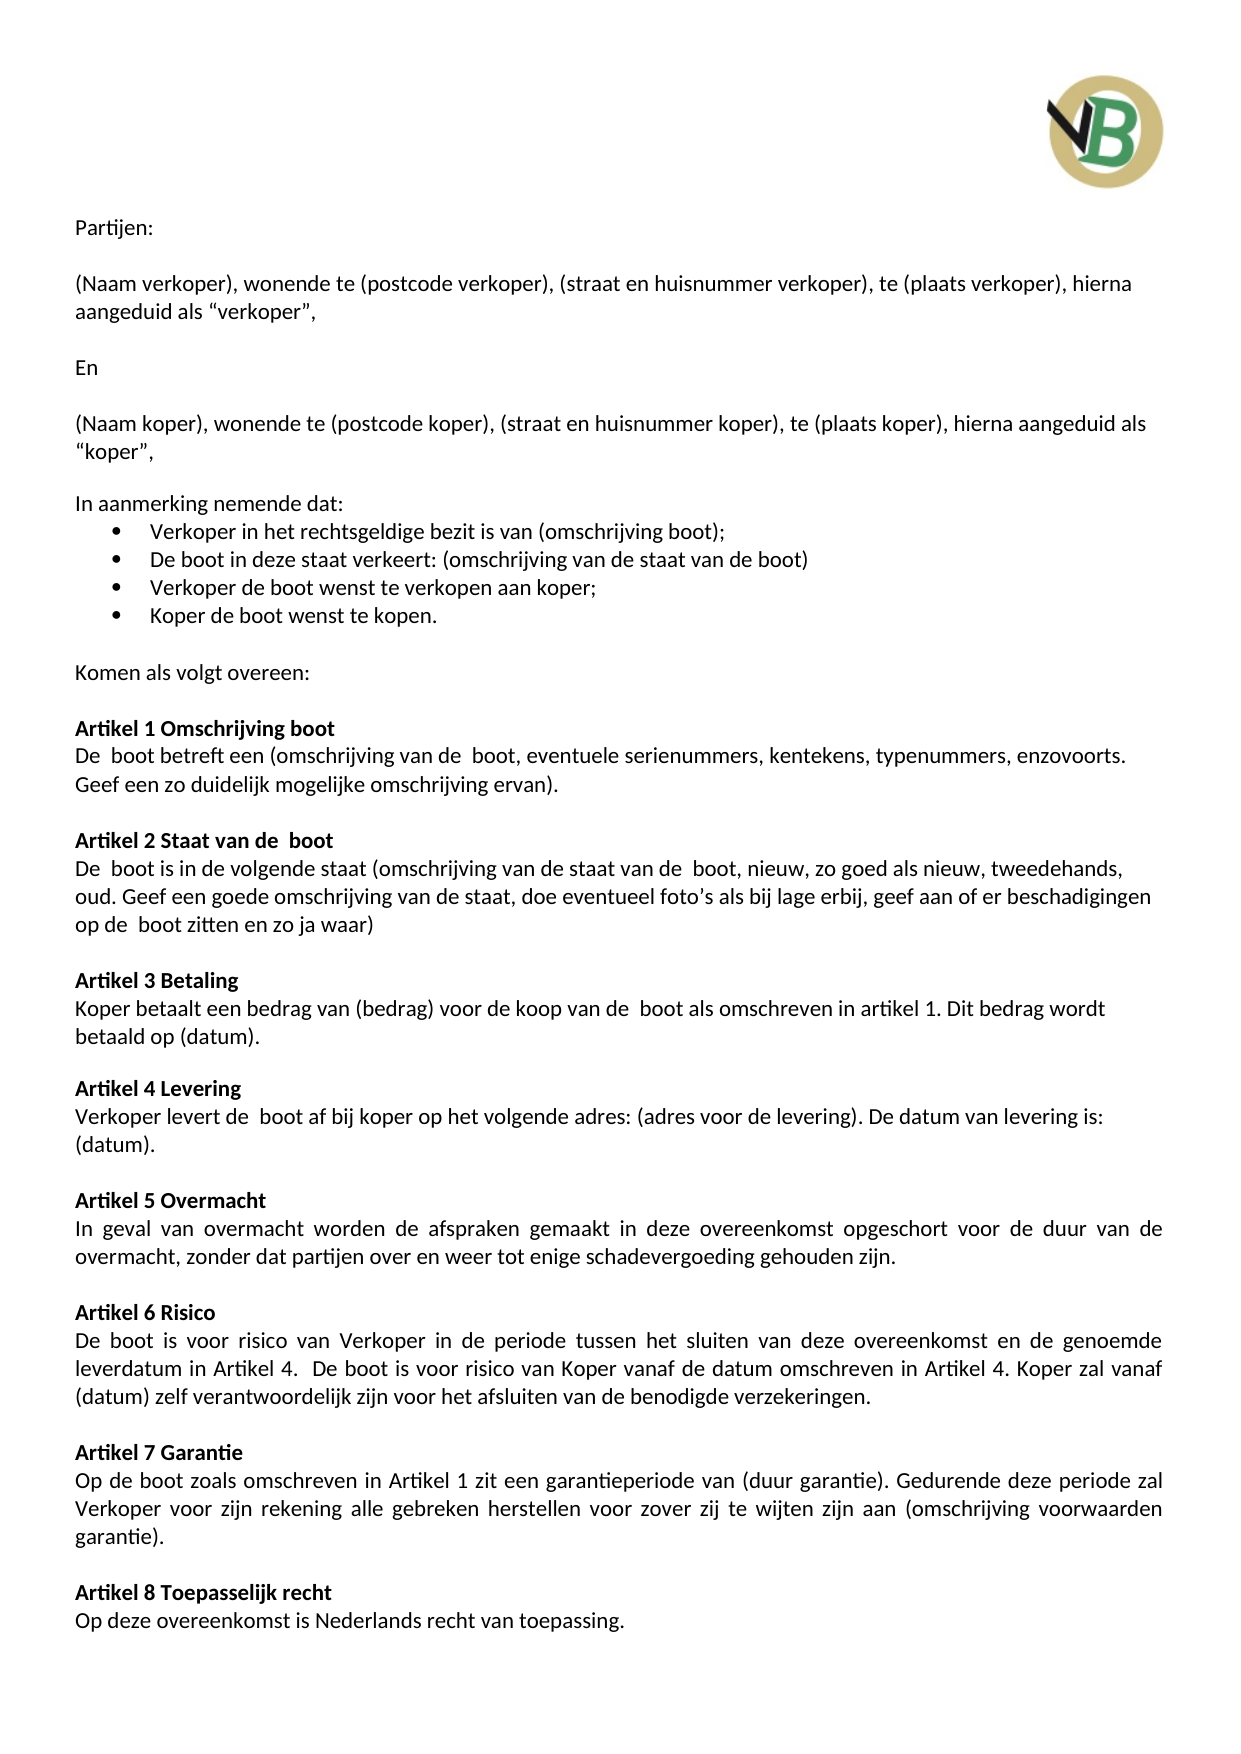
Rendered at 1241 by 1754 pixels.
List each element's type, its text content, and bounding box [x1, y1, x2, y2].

text En [75, 353, 1165, 381]
text De boot is voor risico van Verkoper in de periode tussen het sluiten van deze overeenkomst en de genoemde leverdatum in Artikel 4. De boot is voor risico van Koper vanaf de datum omschreven in Artikel 4. Koper zal vanaf (datum) zelf verantwoordelijk zijn voor het afsluiten van de benodigde verzekeringen. [75, 1326, 1165, 1410]
text In aanmerking nemende dat: [75, 489, 1165, 517]
list Verkoper de boot wenst te verkopen aan koper; [112, 573, 1165, 602]
text (Naam verkoper), wonende te (postcode verkoper), (straat en huisnummer verkoper), te (plaats verkoper), hierna aangeduid als “verkoper”, [75, 269, 1165, 325]
text Artikel 1 Omschrijving boot [75, 714, 1165, 742]
text Artikel 3 Betaling [75, 966, 1165, 994]
text (Naam koper), wonende te (postcode koper), (straat en huisnummer koper), te (plaats koper), hierna aangeduid als “koper”, [75, 409, 1165, 465]
text Koper betaalt een bedrag van (bedrag) voor de koop van de boot als omschreven in artikel 1. Dit bedrag wordt betaald op (datum). [75, 994, 1165, 1050]
text Artikel 4 Levering [75, 1074, 1165, 1102]
text In geval van overmacht worden de afspraken gemaakt in deze overeenkomst opgeschort voor de duur van de overmacht, zonder dat partijen over en weer tot enige schadevergoeding gehouden zijn. [75, 1214, 1165, 1270]
text Op deze overeenkomst is Nederlands recht van toepassing. [75, 1606, 1165, 1634]
text De boot is in de volgende staat (omschrijving van de staat van de boot, nieuw, zo goed als nieuw, tweedehands, oud. Geef een goede omschrijving van de staat, doe eventueel foto’s als bij lage erbij, geef aan of er beschadigingen op de boot zitten en zo ja waar) [75, 854, 1165, 938]
list De boot in deze staat verkeert: (omschrijving van de staat van de boot) [112, 546, 1165, 573]
picture [1046, 73, 1166, 190]
text Komen als volgt overeen: [75, 658, 1165, 686]
text De boot betreft een (omschrijving van de boot, eventuele serienummers, kentekens, typenummers, enzovoorts. Geef een zo duidelijk mogelijke omschrijving ervan). [75, 742, 1165, 798]
text Artikel 5 Overmacht [75, 1186, 1165, 1214]
text Verkoper levert de boot af bij koper op het volgende adres: (adres voor de levering). De datum van levering is: (datum). [75, 1102, 1165, 1158]
list Verkoper in het rechtsgeldige bezit is van (omschrijving boot); [112, 517, 1165, 546]
text Artikel 6 Risico [75, 1298, 1165, 1326]
list Koper de boot wenst te kopen. [112, 602, 1165, 629]
text Artikel 2 Staat van de boot [75, 826, 1165, 854]
text Artikel 8 Toepasselijk recht [75, 1578, 1165, 1606]
text Partijen: [75, 213, 1165, 241]
text Op de boot zoals omschreven in Artikel 1 zit een garantieperiode van (duur garantie). Gedurende deze periode zal Verkoper voor zijn rekening alle gebreken herstellen voor zover zij te wijten zijn aan (omschrijving voorwaarden garantie). [75, 1466, 1165, 1550]
text Artikel 7 Garantie [75, 1438, 1165, 1466]
